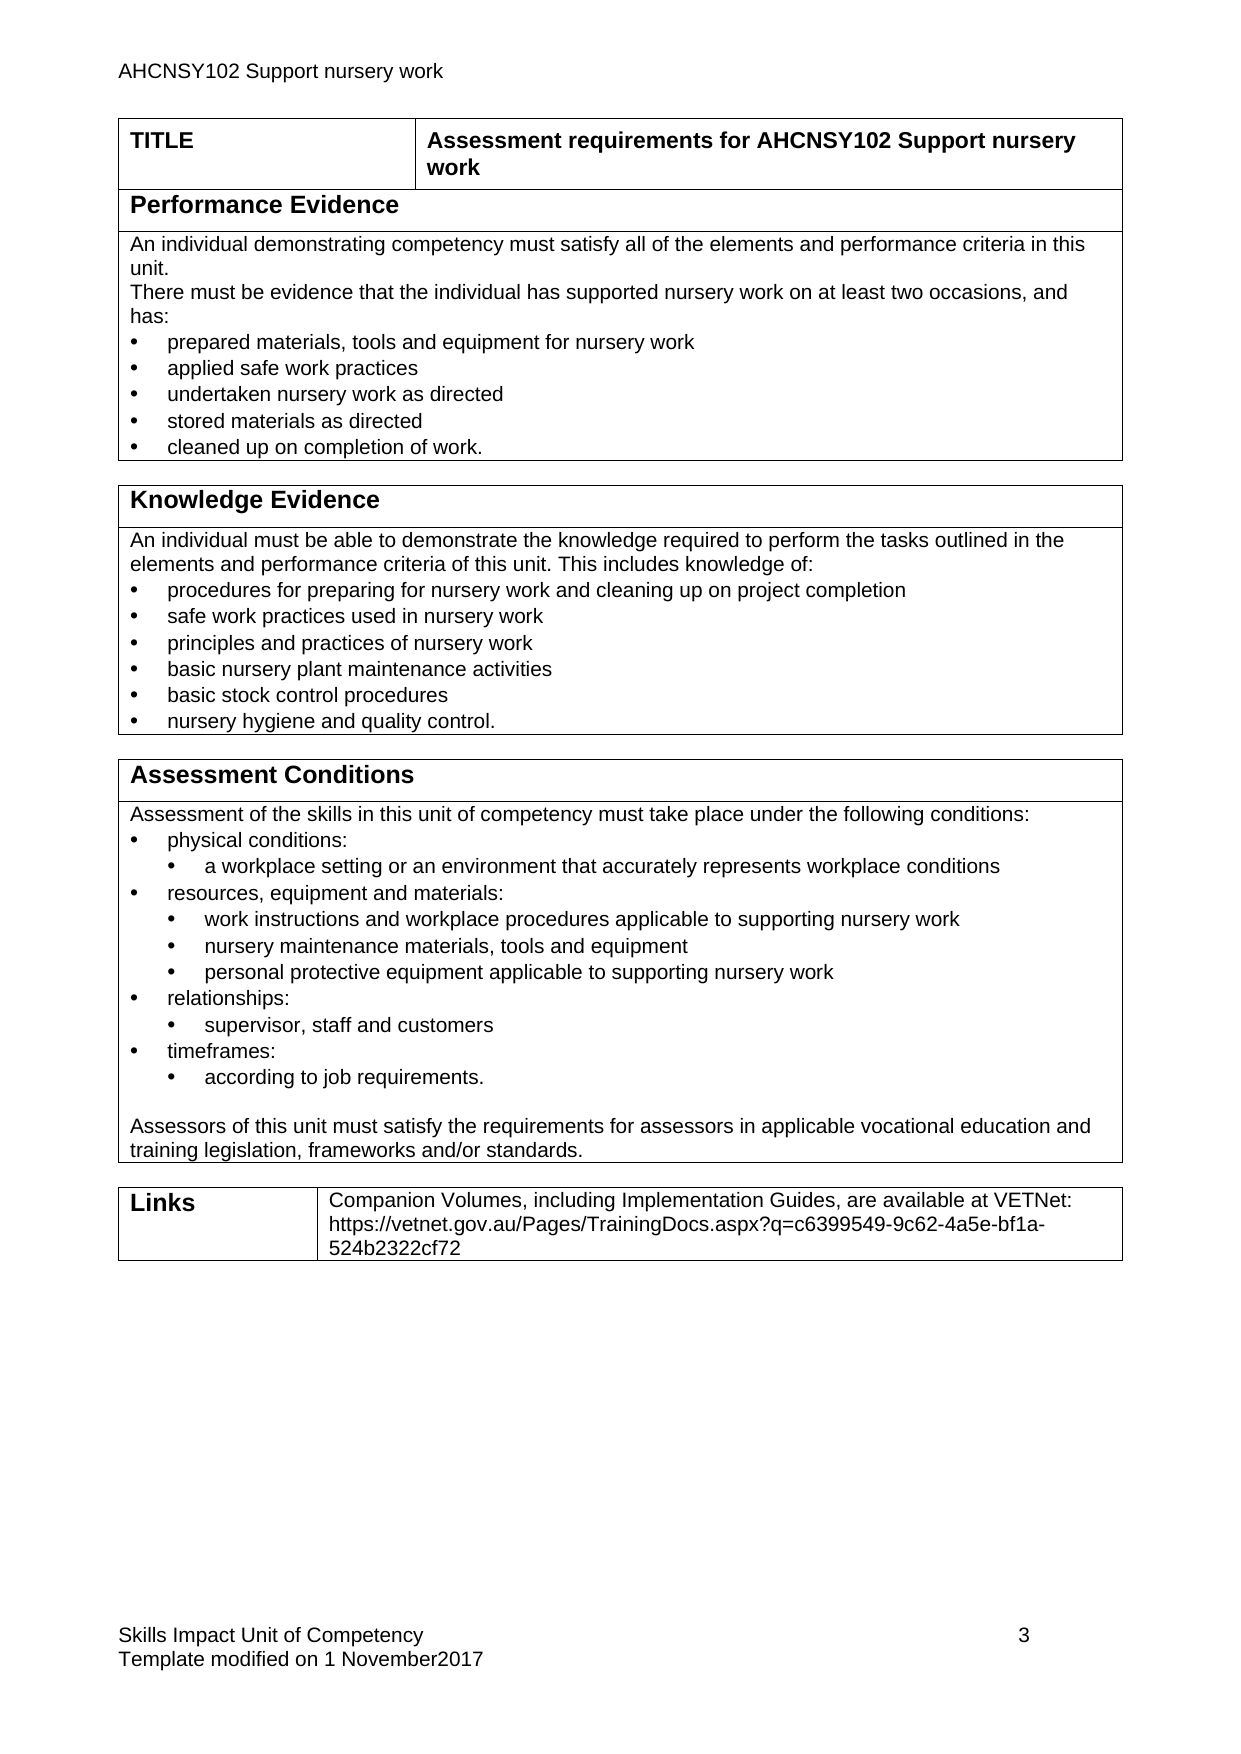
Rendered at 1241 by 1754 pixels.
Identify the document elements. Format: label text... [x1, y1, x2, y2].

table_cell An individual must be able to demonstrate the knowledge required to perform the tasks outlined in the elements and performance criteria of this unit. This includes knowledge of: procedures for preparing for nursery work and cleaning up on project completion safe work practices used in nursery work principles and practices of nursery work basic nursery plant maintenance activities basic stock control procedures nursery hygiene and quality control. [119, 528, 1122, 734]
table_header Companion Volumes, including Implementation Guides, are available at VETNet: https://vetnet.gov.au/Pages/TrainingDocs.aspx?q=c6399549-9c62-4a5e-bf1a-524b2322cf72 [318, 1188, 1122, 1259]
table_cell Performance Evidence [119, 190, 1122, 231]
table_cell Assessment of the skills in this unit of competency must take place under the following conditions: physical conditions: a workplace setting or an environment that accurately represents workplace conditions resources, equipment and materials: work instructions and workplace procedures applicable to supporting nursery work nursery maintenance materials, tools and equipment personal protective equipment applicable to supporting nursery work relationships: supervisor, staff and customers timeframes: according to job requirements. Assessors of this unit must satisfy the requirements for assessors in applicable vocational education and training legislation, frameworks and/or standards. [119, 802, 1122, 1162]
table_header Assessment requirements for AHCNSY102 Support nursery work [416, 119, 1122, 188]
table_cell An individual demonstrating competency must satisfy all of the elements and performance criteria in this unit. There must be evidence that the individual has supported nursery work on at least two occasions, and has: prepared materials, tools and equipment for nursery work applied safe work practices undertaken nursery work as directed stored materials as directed cleaned up on completion of work. [119, 232, 1122, 459]
table_header TITLE [119, 119, 415, 188]
table_header Links [119, 1188, 317, 1259]
table_header Assessment Conditions [119, 760, 1122, 801]
table_header Knowledge Evidence [119, 486, 1122, 527]
